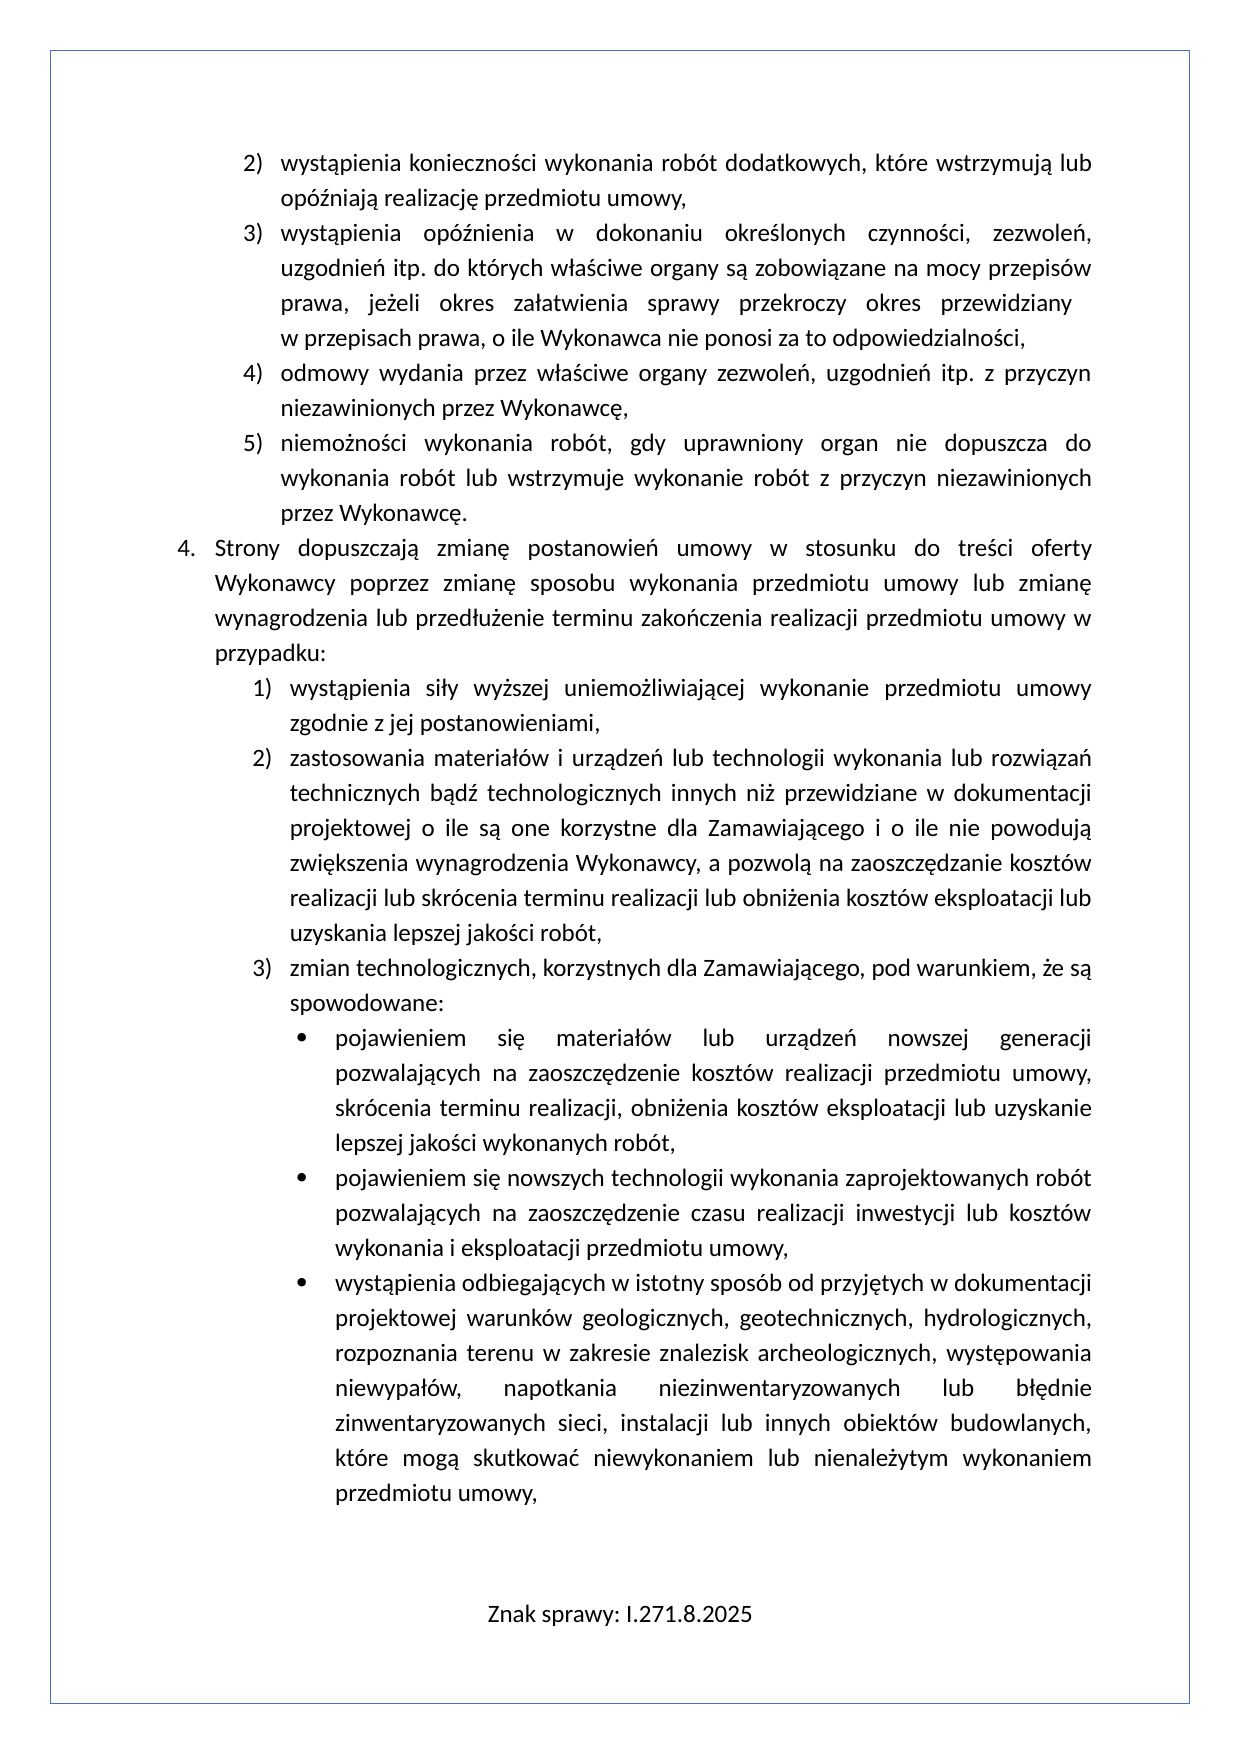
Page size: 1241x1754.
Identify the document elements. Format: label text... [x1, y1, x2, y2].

list zastosowania materiałów i urządzeń lub technologii wykonania lub rozwiązań technicznych bądź technologicznych innych niż przewidziane w dokumentacji projektowej o ile są one korzystne dla Zamawiającego i o ile nie powodują zwiększenia wynagrodzenia Wykonawcy, a pozwolą na zaoszczędzanie kosztów realizacji lub skrócenia terminu realizacji lub obniżenia kosztów eksploatacji lub uzyskania lepszej jakości robót, [252, 742, 1093, 948]
list wystąpienia opóźnienia w dokonaniu określonych czynności, zezwoleń, uzgodnień itp. do których właściwe organy są zobowiązane na mocy przepisów prawa, jeżeli okres załatwienia sprawy przekroczy okres przewidziany w przepisach prawa, o ile Wykonawca nie ponosi za to odpowiedzialności, [243, 217, 1093, 353]
list wystąpienia siły wyższej uniemożliwiającej wykonanie przedmiotu umowy zgodnie z jej postanowieniami, [252, 672, 1093, 738]
list wystąpienia odbiegających w istotny sposób od przyjętych w dokumentacji projektowej warunków geologicznych, geotechnicznych, hydrologicznych, rozpoznania terenu w zakresie znalezisk archeologicznych, występowania niewypałów, napotkania niezinwentaryzowanych lub błędnie zinwentaryzowanych sieci, instalacji lub innych obiektów budowlanych, które mogą skutkować niewykonaniem lub nienależytym wykonaniem przedmiotu umowy, [297, 1267, 1093, 1508]
list zmian technologicznych, korzystnych dla Zamawiającego, pod warunkiem, że są spowodowane: [252, 952, 1093, 1018]
list Strony dopuszczają zmianę postanowień umowy w stosunku do treści oferty Wykonawcy poprzez zmianę sposobu wykonania przedmiotu umowy lub zmianę wynagrodzenia lub przedłużenie terminu zakończenia realizacji przedmiotu umowy w przypadku: [177, 532, 1093, 668]
list wystąpienia konieczności wykonania robót dodatkowych, które wstrzymują lub opóźniają realizację przedmiotu umowy, [243, 147, 1093, 213]
list pojawieniem się materiałów lub urządzeń nowszej generacji pozwalających na zaoszczędzenie kosztów realizacji przedmiotu umowy, skrócenia terminu realizacji, obniżenia kosztów eksploatacji lub uzyskanie lepszej jakości wykonanych robót, [297, 1022, 1093, 1158]
list odmowy wydania przez właściwe organy zezwoleń, uzgodnień itp. z przyczyn niezawinionych przez Wykonawcę, [243, 357, 1093, 423]
list niemożności wykonania robót, gdy uprawniony organ nie dopuszcza do wykonania robót lub wstrzymuje wykonanie robót z przyczyn niezawinionych przez Wykonawcę. [243, 427, 1093, 528]
list pojawieniem się nowszych technologii wykonania zaprojektowanych robót pozwalających na zaoszczędzenie czasu realizacji inwestycji lub kosztów wykonania i eksploatacji przedmiotu umowy, [297, 1162, 1093, 1263]
